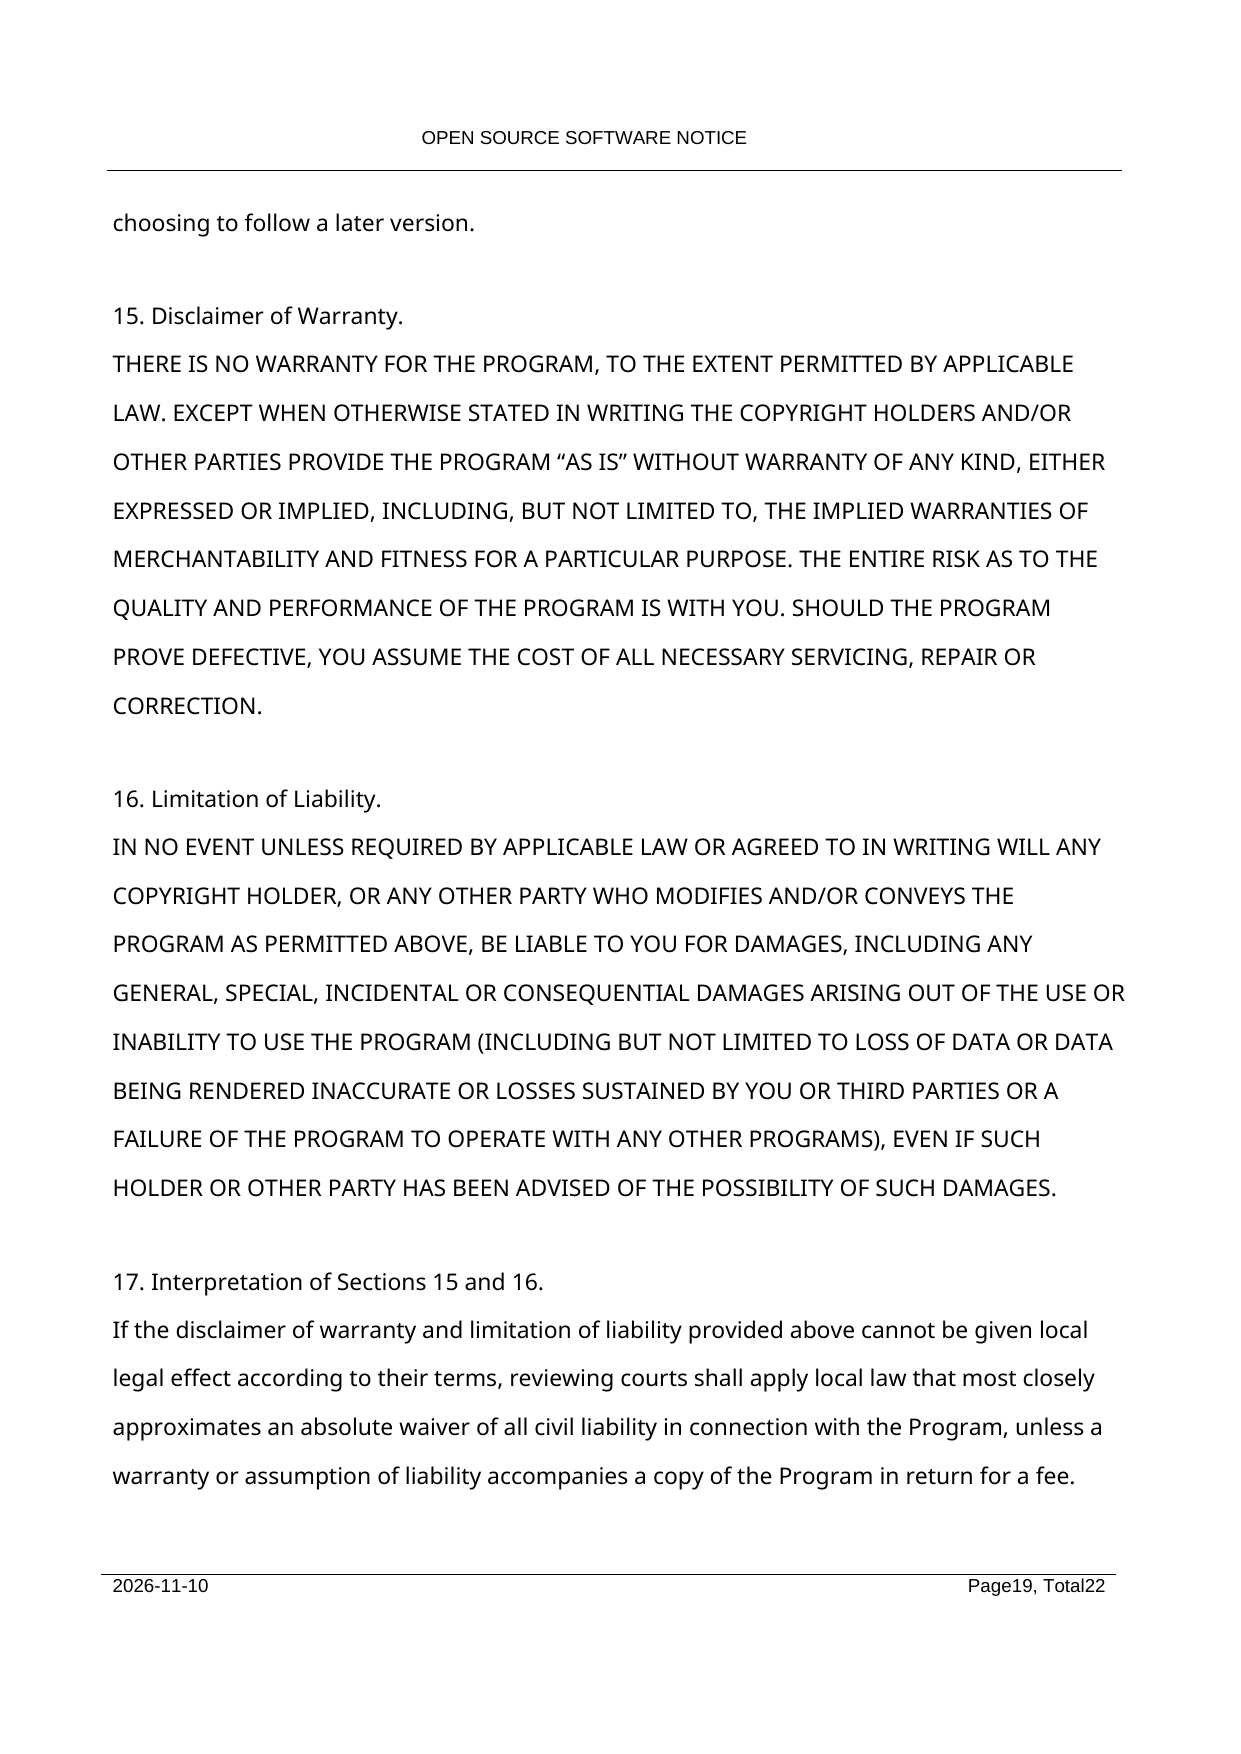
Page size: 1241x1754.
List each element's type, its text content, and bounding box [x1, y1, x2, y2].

text 15. Disclaimer of Warranty. [112, 299, 1128, 332]
text 16. Limitation of Liability. [112, 782, 1128, 815]
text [112, 206, 1128, 239]
text 17. Interpretation of Sections 15 and 16. [112, 1265, 1128, 1297]
text THERE IS NO WARRANTY FOR THE PROGRAM, TO THE EXTENT PERMITTED BY APPLICABLE LAW. EXCEPT WHEN OTHERWISE STATED IN WRITING THE COPYRIGHT HOLDERS AND/OR OTHER PARTIES PROVIDE THE PROGRAM “AS IS” WITHOUT WARRANTY OF ANY KIND, EITHER EXPRESSED OR IMPLIED, INCLUDING, BUT NOT LIMITED TO, THE IMPLIED WARRANTIES OF MERCHANTABILITY AND FITNESS FOR A PARTICULAR PURPOSE. THE ENTIRE RISK AS TO THE QUALITY AND PERFORMANCE OF THE PROGRAM IS WITH YOU. SHOULD THE PROGRAM PROVE DEFECTIVE, YOU ASSUME THE COST OF ALL NECESSARY SERVICING, REPAIR OR CORRECTION. [112, 348, 1128, 721]
text If the disclaimer of warranty and limitation of liability provided above cannot be given local legal effect according to their terms, reviewing courts shall apply local law that most closely approximates an absolute waiver of all civil liability in connection with the Program, unless a warranty or assumption of liability accompanies a copy of the Program in return for a fee. [112, 1313, 1128, 1492]
text IN NO EVENT UNLESS REQUIRED BY APPLICABLE LAW OR AGREED TO IN WRITING WILL ANY COPYRIGHT HOLDER, OR ANY OTHER PARTY WHO MODIFIES AND/OR CONVEYS THE PROGRAM AS PERMITTED ABOVE, BE LIABLE TO YOU FOR DAMAGES, INCLUDING ANY GENERAL, SPECIAL, INCIDENTAL OR CONSEQUENTIAL DAMAGES ARISING OUT OF THE USE OR INABILITY TO USE THE PROGRAM (INCLUDING BUT NOT LIMITED TO LOSS OF DATA OR DATA BEING RENDERED INACCURATE OR LOSSES SUSTAINED BY YOU OR THIRD PARTIES OR A FAILURE OF THE PROGRAM TO OPERATE WITH ANY OTHER PROGRAMS), EVEN IF SUCH HOLDER OR OTHER PARTY HAS BEEN ADVISED OF THE POSSIBILITY OF SUCH DAMAGES. [112, 830, 1128, 1204]
